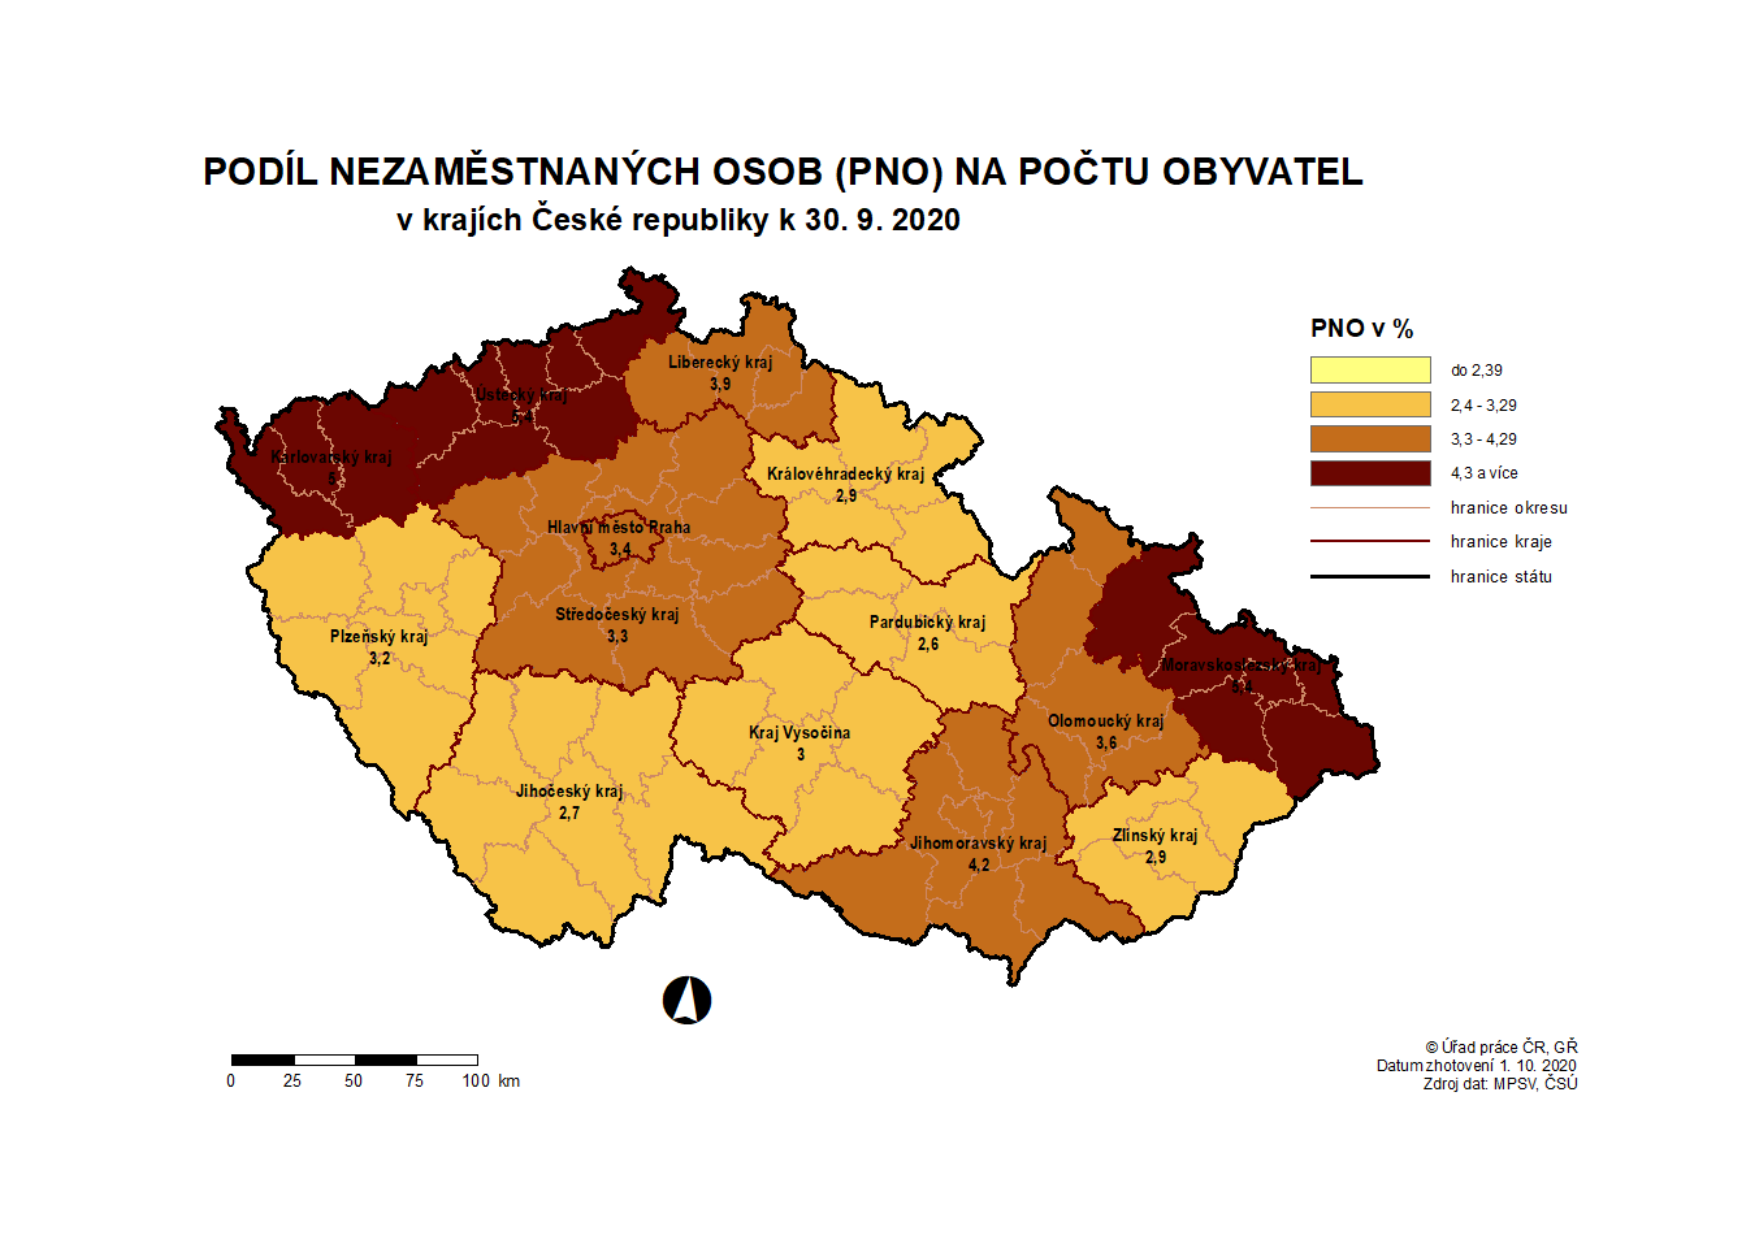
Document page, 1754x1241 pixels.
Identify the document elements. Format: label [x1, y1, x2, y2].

picture [147, 103, 1607, 1135]
